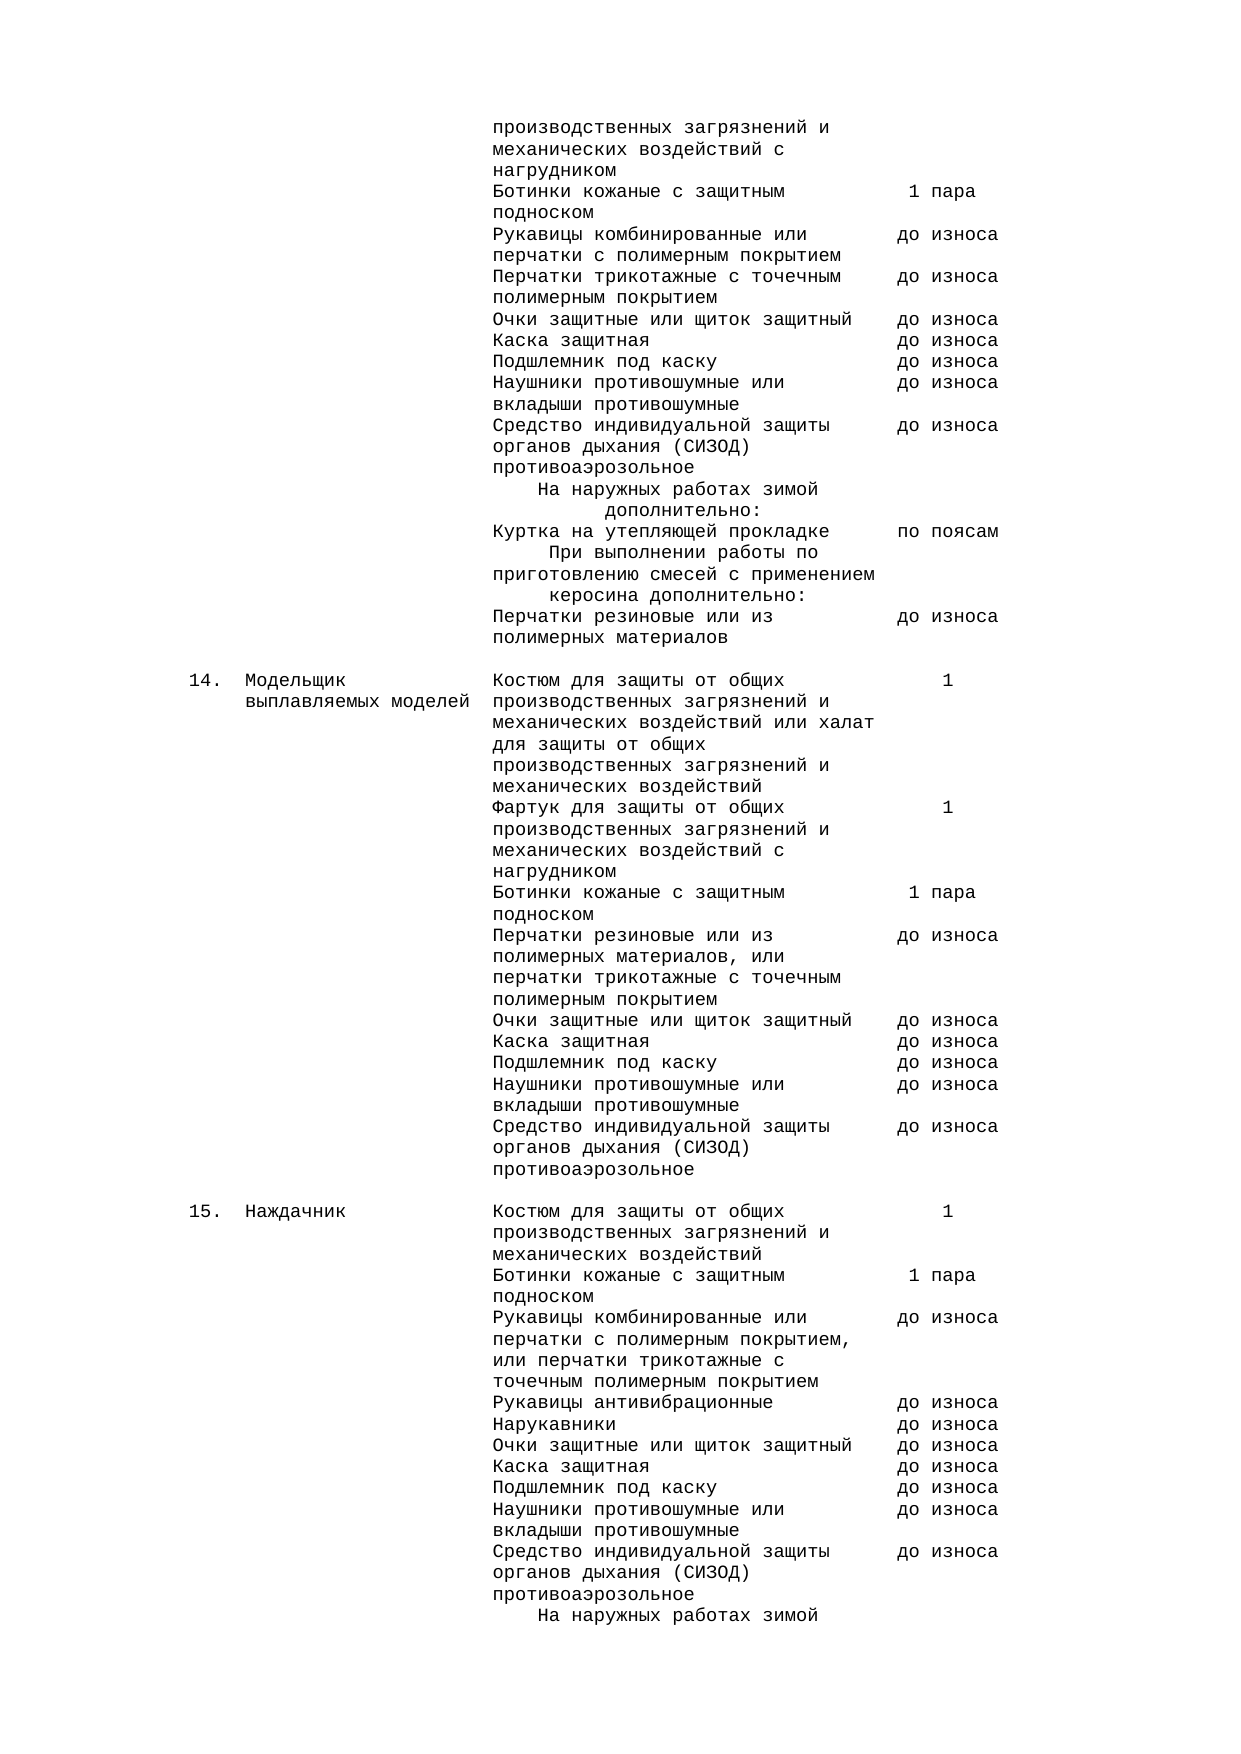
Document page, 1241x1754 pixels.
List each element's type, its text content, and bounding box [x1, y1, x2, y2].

text Перчатки резиновые или из до износа [177, 607, 1152, 628]
text дополнительно: [177, 501, 1152, 522]
text производственных загрязнений и [177, 118, 1152, 139]
text полимерных материалов [177, 628, 1152, 649]
text выплавляемых моделей производственных загрязнений и [177, 692, 1152, 713]
text керосина дополнительно: [177, 586, 1152, 607]
text полимерным покрытием [177, 288, 1152, 309]
text приготовлению смесей с применением [177, 564, 1152, 586]
text механических воздействий или халат [177, 713, 1152, 734]
text Ботинки кожаные с защитным 1 пара [177, 182, 1152, 203]
text Ботинки кожаные с защитным 1 пара [177, 883, 1152, 904]
text перчатки трикотажные с точечным [177, 968, 1152, 989]
text вкладыши противошумные [177, 394, 1152, 416]
text Каска защитная до износа [177, 331, 1152, 352]
text противоаэрозольное [177, 1584, 1152, 1606]
text Нарукавники до износа [177, 1414, 1152, 1436]
text Куртка на утепляющей прокладке по поясам [177, 522, 1152, 543]
text полимерным покрытием [177, 989, 1152, 1011]
text механических воздействий с [177, 139, 1152, 161]
text подноском [177, 904, 1152, 926]
text На наружных работах зимой [177, 479, 1152, 501]
text Перчатки трикотажные с точечным до износа [177, 267, 1152, 288]
text производственных загрязнений и [177, 756, 1152, 777]
text Рукавицы комбинированные или до износа [177, 1308, 1152, 1329]
text точечным полимерным покрытием [177, 1372, 1152, 1393]
text механических воздействий с [177, 841, 1152, 862]
text или перчатки трикотажные с [177, 1351, 1152, 1372]
text Очки защитные или щиток защитный до износа [177, 1436, 1152, 1457]
text На наружных работах зимой [177, 1606, 1152, 1627]
text Фартук для защиты от общих 1 [177, 798, 1152, 819]
text Рукавицы комбинированные или до износа [177, 224, 1152, 246]
text для защиты от общих [177, 734, 1152, 756]
text производственных загрязнений и [177, 819, 1152, 841]
text Очки защитные или щиток защитный до износа [177, 309, 1152, 331]
text Средство индивидуальной защиты до износа [177, 416, 1152, 437]
text перчатки с полимерным покрытием, [177, 1329, 1152, 1351]
text Подшлемник под каску до износа [177, 1478, 1152, 1499]
text нагрудником [177, 161, 1152, 182]
text Наушники противошумные или до износа [177, 1499, 1152, 1521]
text Рукавицы антивибрационные до износа [177, 1393, 1152, 1414]
text Очки защитные или щиток защитный до износа [177, 1011, 1152, 1032]
text нагрудником [177, 862, 1152, 883]
text Средство индивидуальной защиты до износа [177, 1542, 1152, 1563]
text Перчатки резиновые или из до износа [177, 926, 1152, 947]
text перчатки с полимерным покрытием [177, 246, 1152, 267]
text 15. Наждачник Костюм для защиты от общих 1 [177, 1202, 1152, 1223]
text вкладыши противошумные [177, 1096, 1152, 1117]
text органов дыхания (СИЗОД) [177, 1563, 1152, 1584]
text вкладыши противошумные [177, 1521, 1152, 1542]
text производственных загрязнений и [177, 1223, 1152, 1244]
text Ботинки кожаные с защитным 1 пара [177, 1266, 1152, 1287]
text органов дыхания (СИЗОД) [177, 437, 1152, 458]
text органов дыхания (СИЗОД) [177, 1138, 1152, 1159]
text подноском [177, 1287, 1152, 1308]
text Средство индивидуальной защиты до износа [177, 1117, 1152, 1138]
text 14. Модельщик Костюм для защиты от общих 1 [177, 671, 1152, 692]
text Подшлемник под каску до износа [177, 1053, 1152, 1074]
text полимерных материалов, или [177, 947, 1152, 968]
text Каска защитная до износа [177, 1032, 1152, 1053]
text противоаэрозольное [177, 458, 1152, 479]
text противоаэрозольное [177, 1159, 1152, 1181]
text механических воздействий [177, 1244, 1152, 1266]
text подноском [177, 203, 1152, 224]
text Наушники противошумные или до износа [177, 1074, 1152, 1096]
text Наушники противошумные или до износа [177, 373, 1152, 394]
text Подшлемник под каску до износа [177, 352, 1152, 373]
text механических воздействий [177, 777, 1152, 798]
text Каска защитная до износа [177, 1457, 1152, 1478]
text При выполнении работы по [177, 543, 1152, 564]
